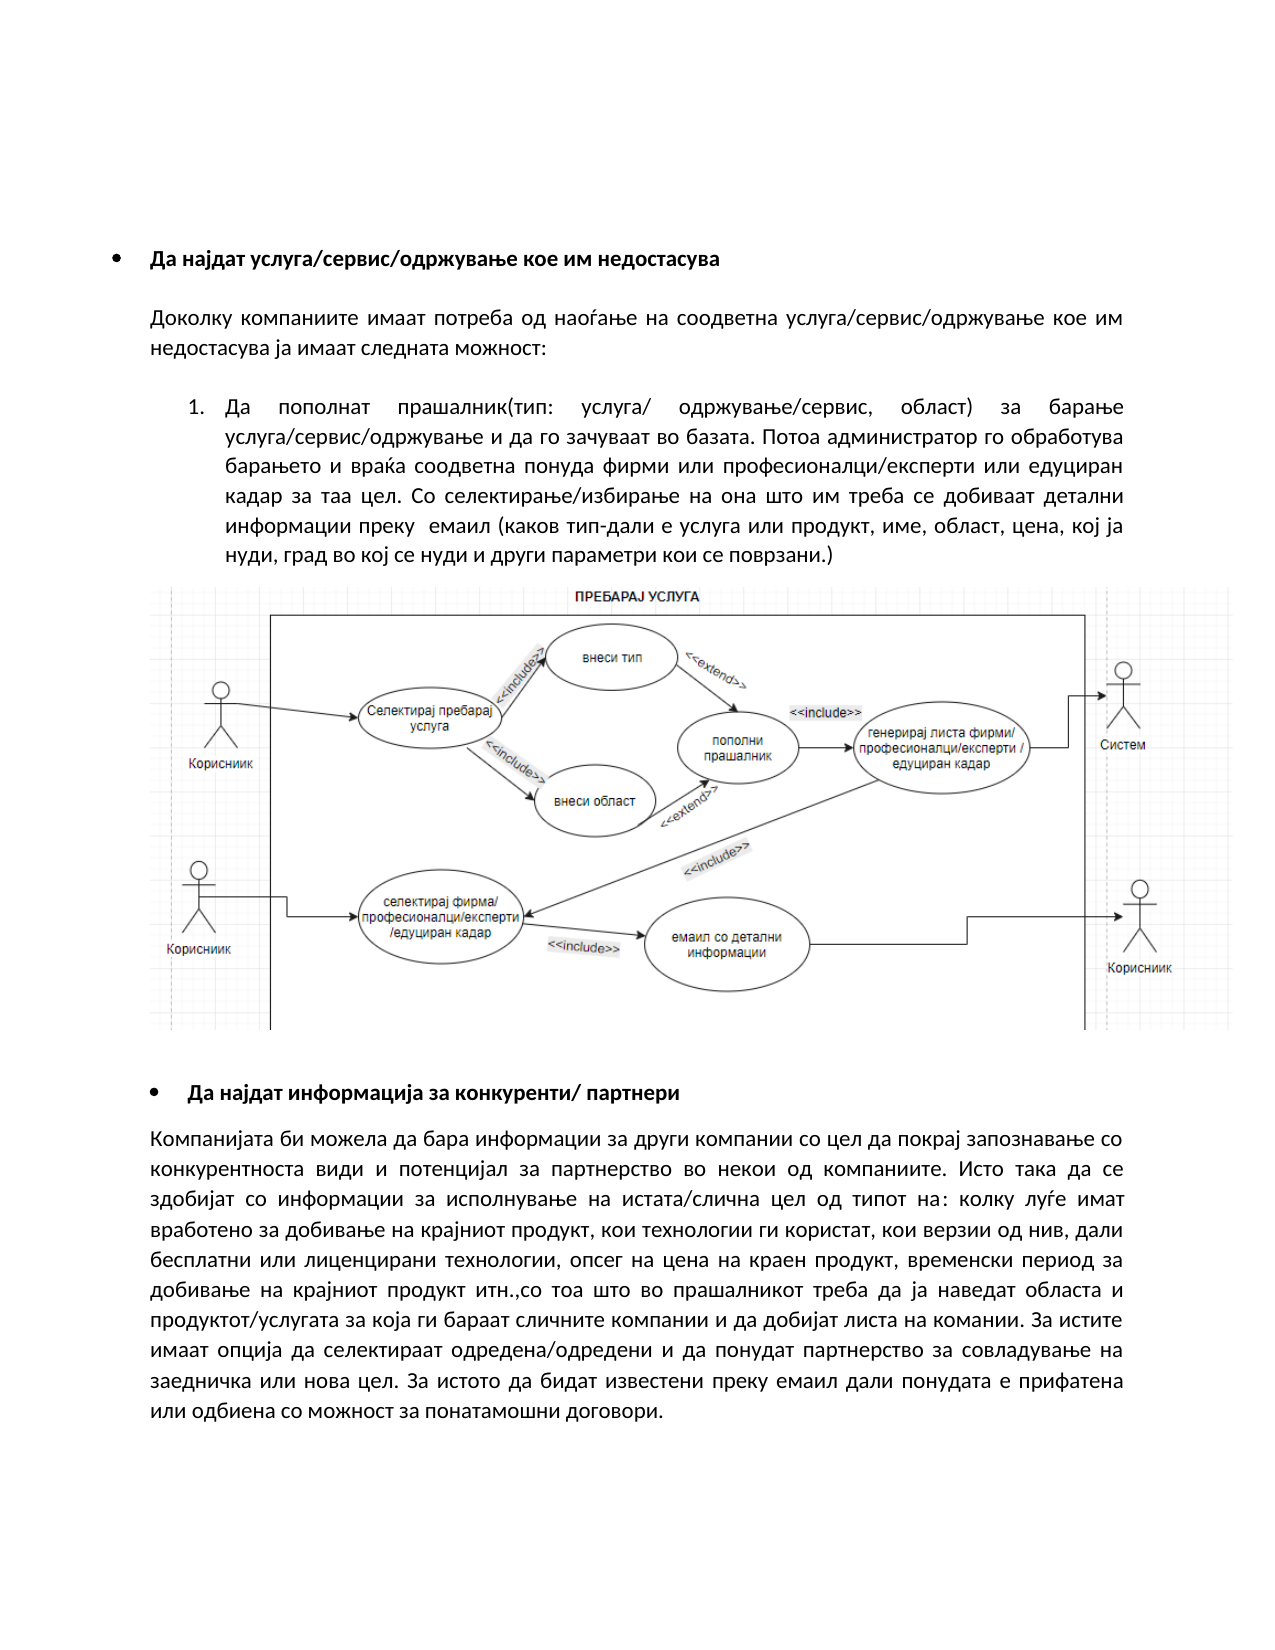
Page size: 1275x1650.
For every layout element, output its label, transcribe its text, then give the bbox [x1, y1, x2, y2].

list Доколку компаниите имаат потреба од наоѓање на соодветна услуга/сервис/одржување кое им недостасува ja имаат следната можност: [150, 303, 1125, 361]
list Да најдат информација за конкуренти/ партнери [150, 1078, 1125, 1106]
text Компанијата би можела да бара информации за други компании со цел да покрај запознавање со конкурентноста види и потенцијал за партнерство во некои од компаниите. Исто така да се здобијат со информации за исполнување на истата/слична цел од типот на: колку луѓе имат вработено за добивање на крајниот продукт, кои технологии ги користат, кои верзии од нив, дали бесплатни или лиценцирани технологии, опсег на цена на краен продукт, временски период за добивање на крајниот продукт итн.,со тоа што во прашалникот треба да ја наведат областа и продуктот/услугата за која ги бараат сличните компании и да добијат листа на комании. За истите имаат опција да селектираат одредена/одредени и да понудат партнерство за совладување на заедничка или нова цел. За истото да бидат известени преку емаил дали понудата е прифатена или одбиена со можност за понатамошни договори. [150, 1124, 1125, 1424]
picture [150, 587, 1233, 1030]
list Да најдат услуга/сервис/одржување кое им недостасува [112, 244, 1125, 272]
list Да пополнат прашалник(тип: услуга/ одржување/сервис, област) за барање услуга/сервис/одржување и да го зачуваат во базата. Потоа администратор го обработува барањето и враќа соодветна понуда фирми или професионалци/експерти или едуциран кадар за таа цел. Со селектирање/избирање на она што им треба се добиваат детални информации преку емаил (каков тип-дали е услуга или продукт, име, област, цена, кој ја нуди, град во кој се нуди и други параметри кои се поврзани.) [187, 392, 1125, 569]
